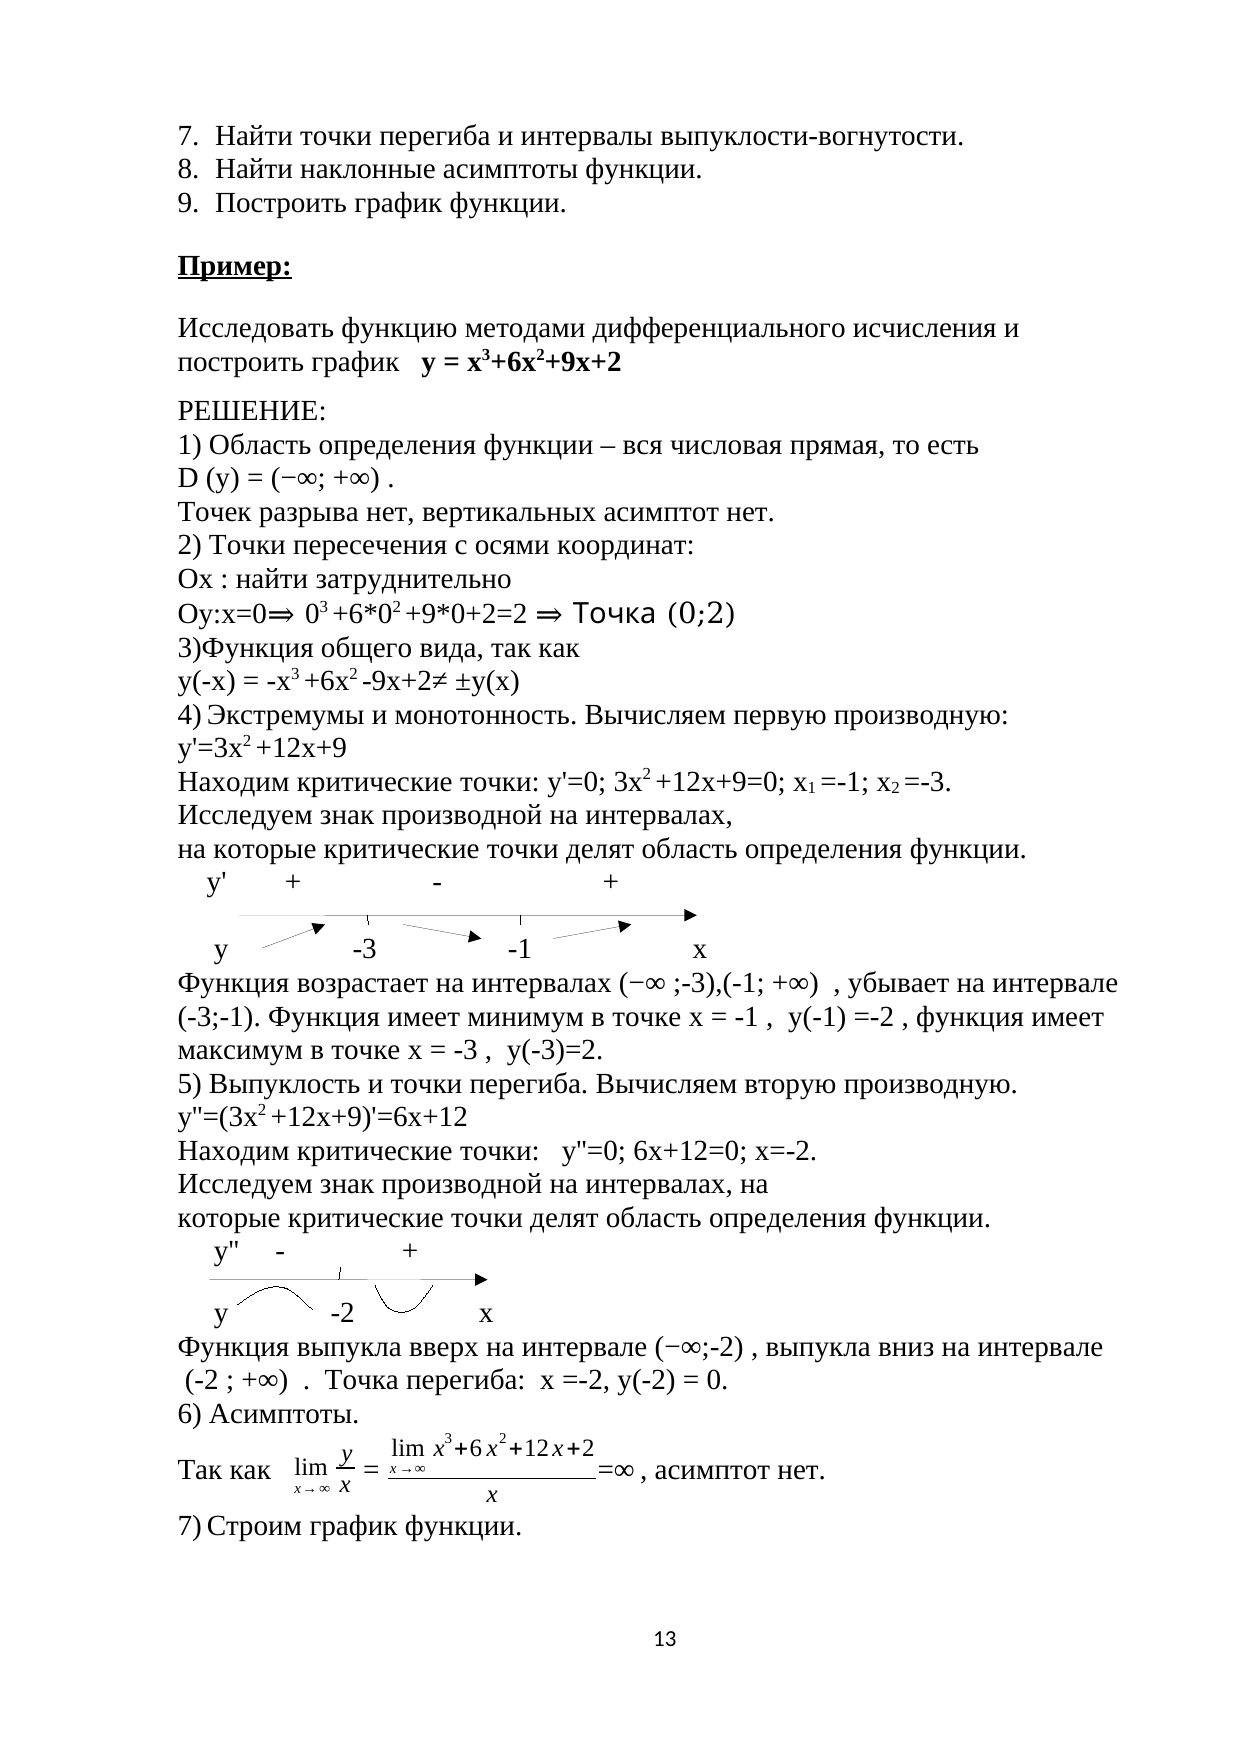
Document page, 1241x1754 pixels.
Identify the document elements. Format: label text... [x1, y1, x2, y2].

text y' + - + [177, 864, 1152, 898]
text 5) Выпуклость и точки перегиба. Вычисляем вторую производную. [177, 1066, 1152, 1099]
text Исследуем знак производной на интервалах, [177, 797, 1152, 831]
text y -2 x [177, 1295, 1152, 1329]
text Точек разрыва нет, вертикальных асимптот нет. [177, 494, 1152, 527]
text РЕШЕНИЕ: [177, 393, 1152, 427]
text Находим критические точки: y'=0; 3x2 +12x+9=0; x1 =-1; x2 =-3. [177, 764, 1152, 797]
text Функция выпукла вверх на интервале (−∞;-2) , выпукла вниз на интервале [177, 1329, 1152, 1362]
text y(-x) = -x3 +6x2 -9x+2≠ ±y(x) [177, 663, 1152, 697]
text Oy:x=0⇒ 03 +6*02 +9*0+2=2 ⇒ Точка (0;2) [177, 594, 1152, 630]
text Пример: [177, 248, 1152, 281]
list Построить график функции. [177, 185, 1152, 219]
text Исследуем знак производной на интервалах, на [177, 1166, 1152, 1200]
text 3)Функция общего вида, так как [177, 630, 1152, 663]
text Исследовать функцию методами дифференциального исчисления и построить график y = x3+6x2+9x+2 [177, 311, 1152, 378]
text которые критические точки делят область определения функции. [177, 1200, 1152, 1233]
text D (y) = (−∞; +∞) . [177, 460, 1152, 494]
text Так как = =∞ , асимптот нет. [177, 1429, 1152, 1508]
text (-3;-1). Функция имеет минимум в точке x = -1 , y(-1) =-2 , функция имеет максимум в точке x = -3 , y(-3)=2. [177, 999, 1152, 1066]
text y''=(3x2 +12x+9)'=6x+12 [177, 1099, 1152, 1133]
text 7) Строим график функции. [177, 1508, 1152, 1542]
text y -3 -1 x [177, 932, 1152, 965]
list Найти наклонные асимптоты функции. [177, 152, 1152, 185]
text Находим критические точки: y''=0; 6x+12=0; x=-2. [177, 1133, 1152, 1166]
text 1) Область определения функции – вся числовая прямая, то есть [177, 427, 1152, 460]
text y'' - + [177, 1233, 1152, 1267]
list Найти точки перегиба и интервалы выпуклости-вогнутости. [177, 118, 1152, 152]
text 4) Экстремумы и монотонность. Вычисляем первую производную: y'=3x2 +12x+9 [177, 697, 1152, 764]
text Функция возрастает на интервалах (−∞ ;-3),(-1; +∞) , убывает на интервале [177, 965, 1152, 999]
text Ox : найти затруднительно [177, 561, 1152, 594]
text 2) Точки пересечения с осями координат: [177, 527, 1152, 561]
text (-2 ; +∞) . Точка перегиба: x =-2, y(-2) = 0. [177, 1362, 1152, 1396]
text на которые критические точки делят область определения функции. [177, 831, 1152, 864]
text 6) Асимптоты. [177, 1396, 1152, 1429]
